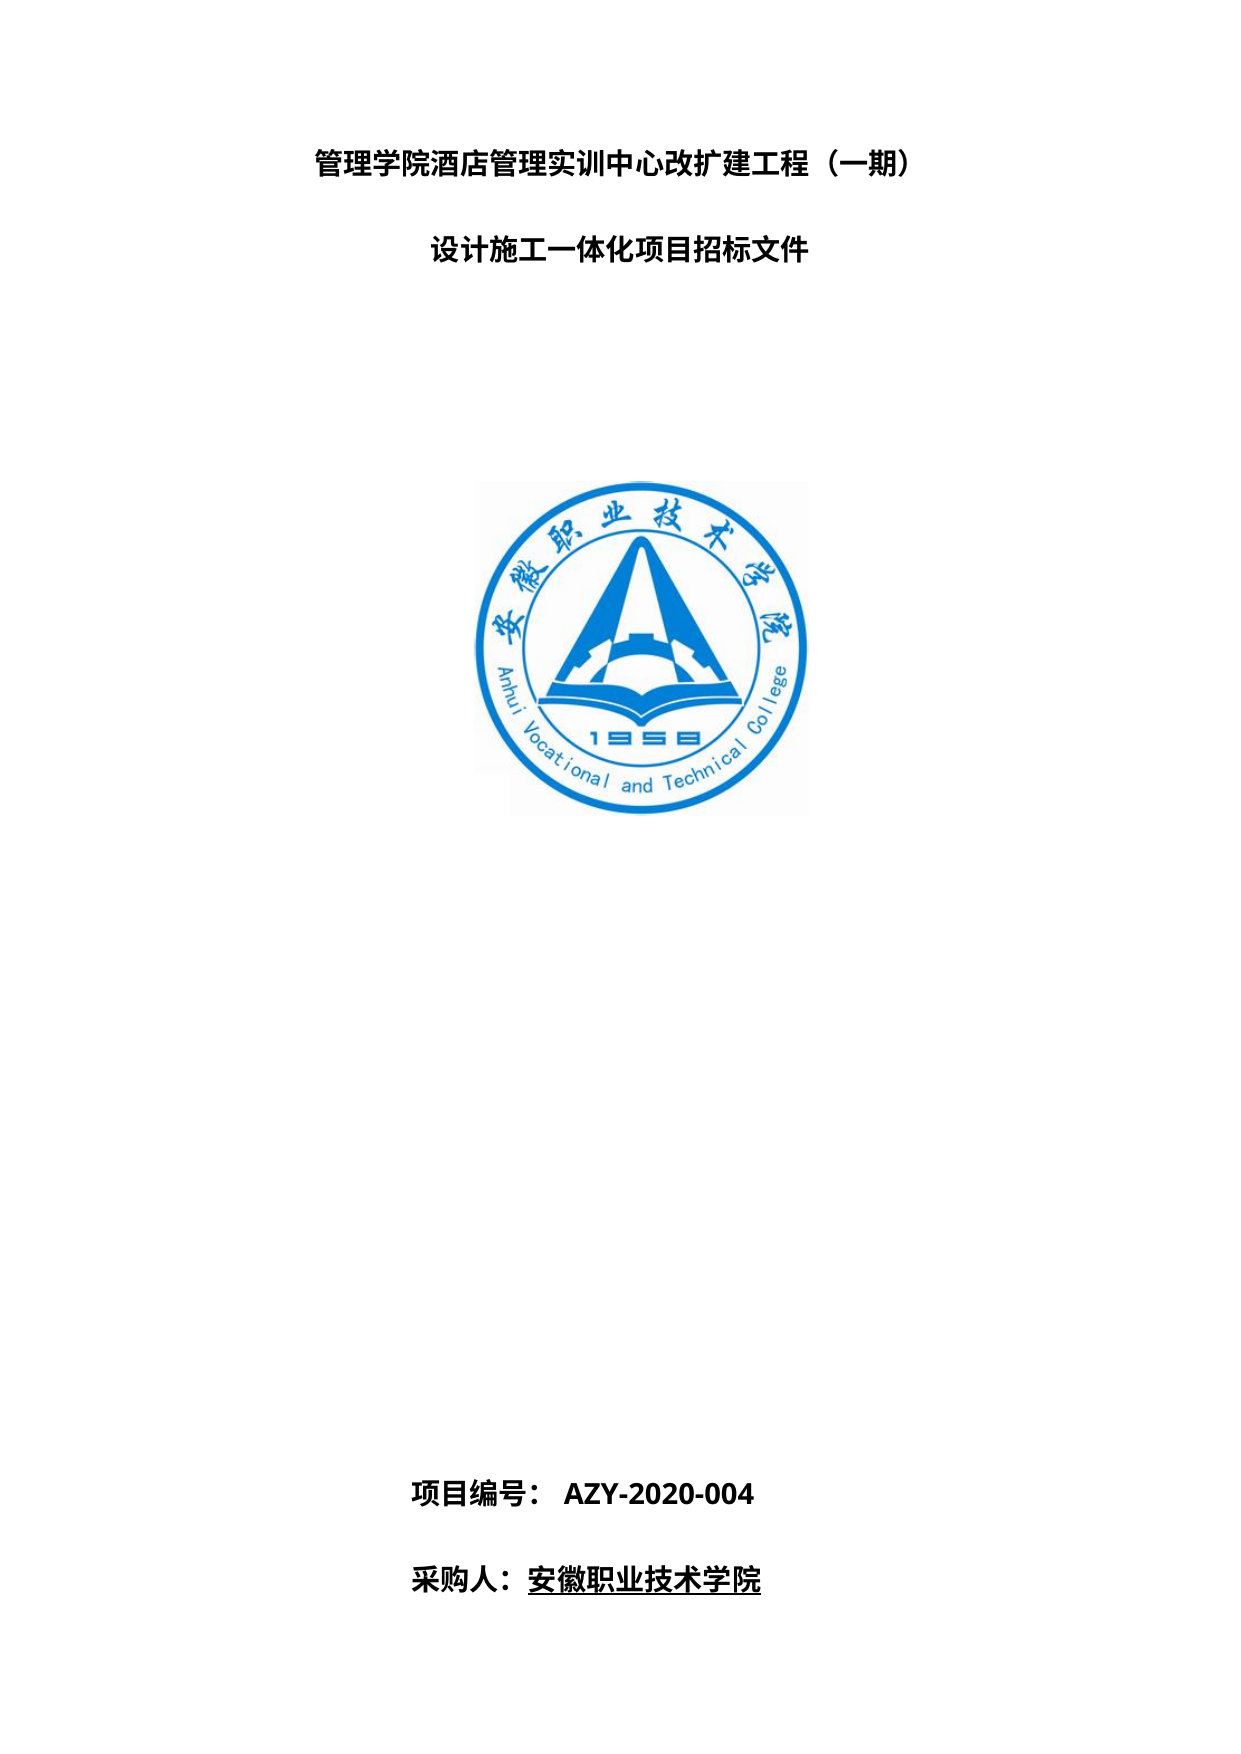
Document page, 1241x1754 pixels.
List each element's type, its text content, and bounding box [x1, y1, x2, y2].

text 采购人：安徽职业技术学院 [118, 1545, 1122, 1610]
text 项目编号： AZY-2020-004 [118, 1459, 1122, 1524]
picture [474, 481, 809, 816]
text 设计施工一体化项目招标文件 [118, 216, 1122, 281]
text 管理学院酒店管理实训中心改扩建工程（一期） [118, 129, 1122, 194]
